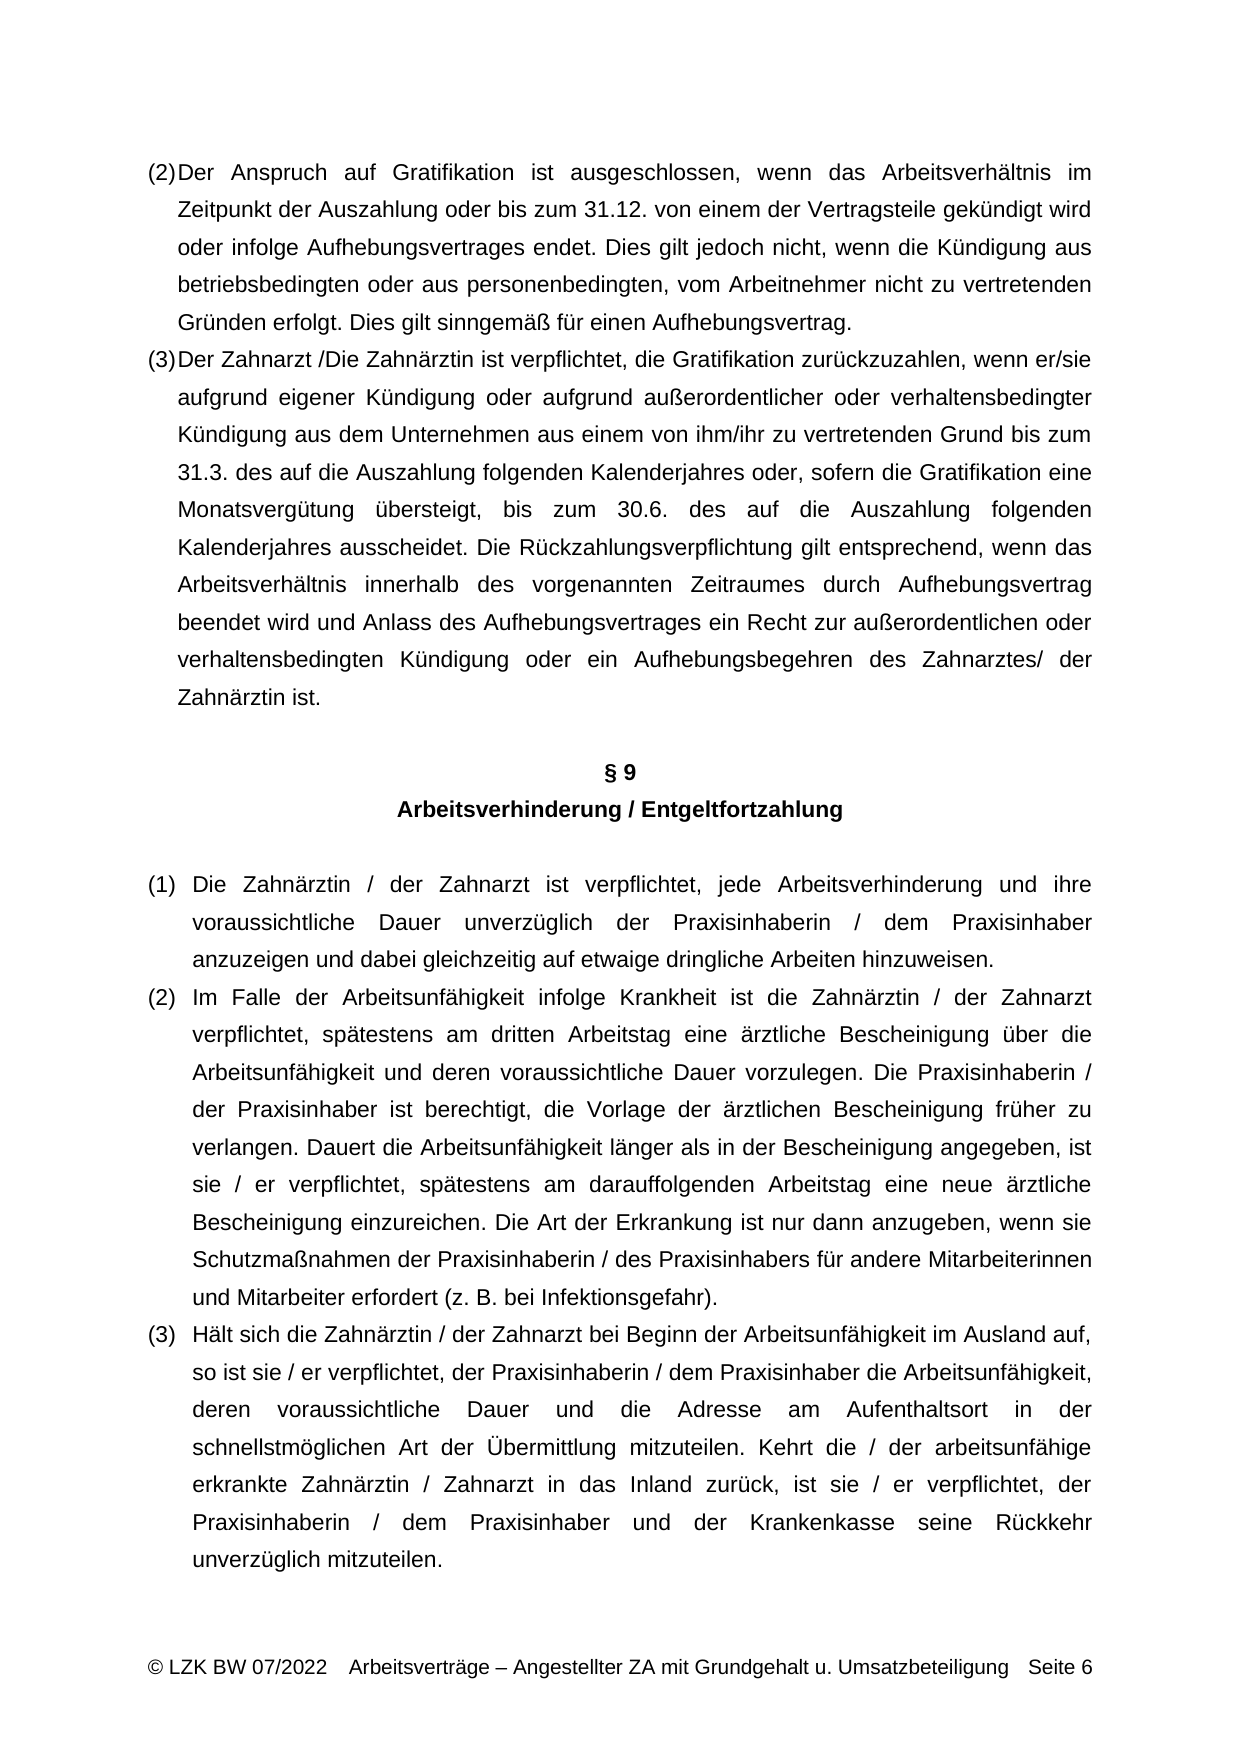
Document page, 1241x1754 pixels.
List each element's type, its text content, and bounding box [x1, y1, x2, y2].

list Der Anspruch auf Gratifikation ist ausgeschlossen, wenn das Arbeitsverhältnis im Zeitpunkt der Auszahlung oder bis zum 31.12. von einem der Vertragsteile gekündigt wird oder infolge Aufhebungsvertrages endet. Dies gilt jedoch nicht, wenn die Kündigung aus betriebsbedingten oder aus personenbedingten, vom Arbeitnehmer nicht zu vertretenden Gründen erfolgt. Dies gilt sinngemäß für einen Aufhebungsvertrag. [148, 148, 1092, 335]
text Arbeitsverhinderung / Entgeltfortzahlung [148, 785, 1092, 823]
text (1) Die Zahnärztin / der Zahnarzt ist verpflichtet, jede Arbeitsverhinderung und ihre voraussichtliche Dauer unverzüglich der Praxisinhaberin / dem Praxisinhaber anzuzeigen und dabei gleichzeitig auf etwaige dringliche Arbeiten hinzuweisen. [148, 860, 1092, 973]
text § 9 [148, 748, 1092, 785]
list Der Zahnarzt /Die Zahnärztin ist verpflichtet, die Gratifikation zurückzuzahlen, wenn er/sie aufgrund eigener Kündigung oder aufgrund außerordentlicher oder verhaltensbedingter Kündigung aus dem Unternehmen aus einem von ihm/ihr zu vertretenden Grund bis zum 31.3. des auf die Auszahlung folgenden Kalenderjahres oder, sofern die Gratifikation eine Monatsvergütung übersteigt, bis zum 30.6. des auf die Auszahlung folgenden Kalenderjahres ausscheidet. Die Rückzahlungsverpflichtung gilt entsprechend, wenn das Arbeitsverhältnis innerhalb des vorgenannten Zeitraumes durch Aufhebungsvertrag beendet wird und Anlass des Aufhebungsvertrages ein Recht zur außerordentlichen oder verhaltensbedingten Kündigung oder ein Aufhebungsbegehren des Zahnarztes/ der Zahnärztin ist. [148, 335, 1092, 710]
text (2) Im Falle der Arbeitsunfähigkeit infolge Krankheit ist die Zahnärztin / der Zahnarzt verpflichtet, spätestens am dritten Arbeitstag eine ärztliche Bescheinigung über die Arbeitsunfähigkeit und deren voraussichtliche Dauer vorzulegen. Die Praxisinhaberin / der Praxisinhaber ist berechtigt, die Vorlage der ärztlichen Bescheinigung früher zu verlangen. Dauert die Arbeitsunfähigkeit länger als in der Bescheinigung angegeben, ist sie / er verpflichtet, spätestens am darauffolgenden Arbeitstag eine neue ärztliche Bescheinigung einzureichen. Die Art der Erkrankung ist nur dann anzugeben, wenn sie Schutzmaßnahmen der Praxisinhaberin / des Praxisinhabers für andere Mitarbeiterinnen und Mitarbeiter erfordert (z. B. bei Infektionsgefahr). [148, 973, 1092, 1310]
text (3) Hält sich die Zahnärztin / der Zahnarzt bei Beginn der Arbeitsunfähigkeit im Ausland auf, so ist sie / er verpflichtet, der Praxisinhaberin / dem Praxisinhaber die Arbeitsunfähigkeit, deren voraussichtliche Dauer und die Adresse am Aufenthaltsort in der schnellstmöglichen Art der Übermittlung mitzuteilen. Kehrt die / der arbeitsunfähige erkrankte Zahnärztin / Zahnarzt in das Inland zurück, ist sie / er verpflichtet, der Praxisinhaberin / dem Praxisinhaber und der Krankenkasse seine Rückkehr unverzüglich mitzuteilen. [148, 1310, 1092, 1573]
